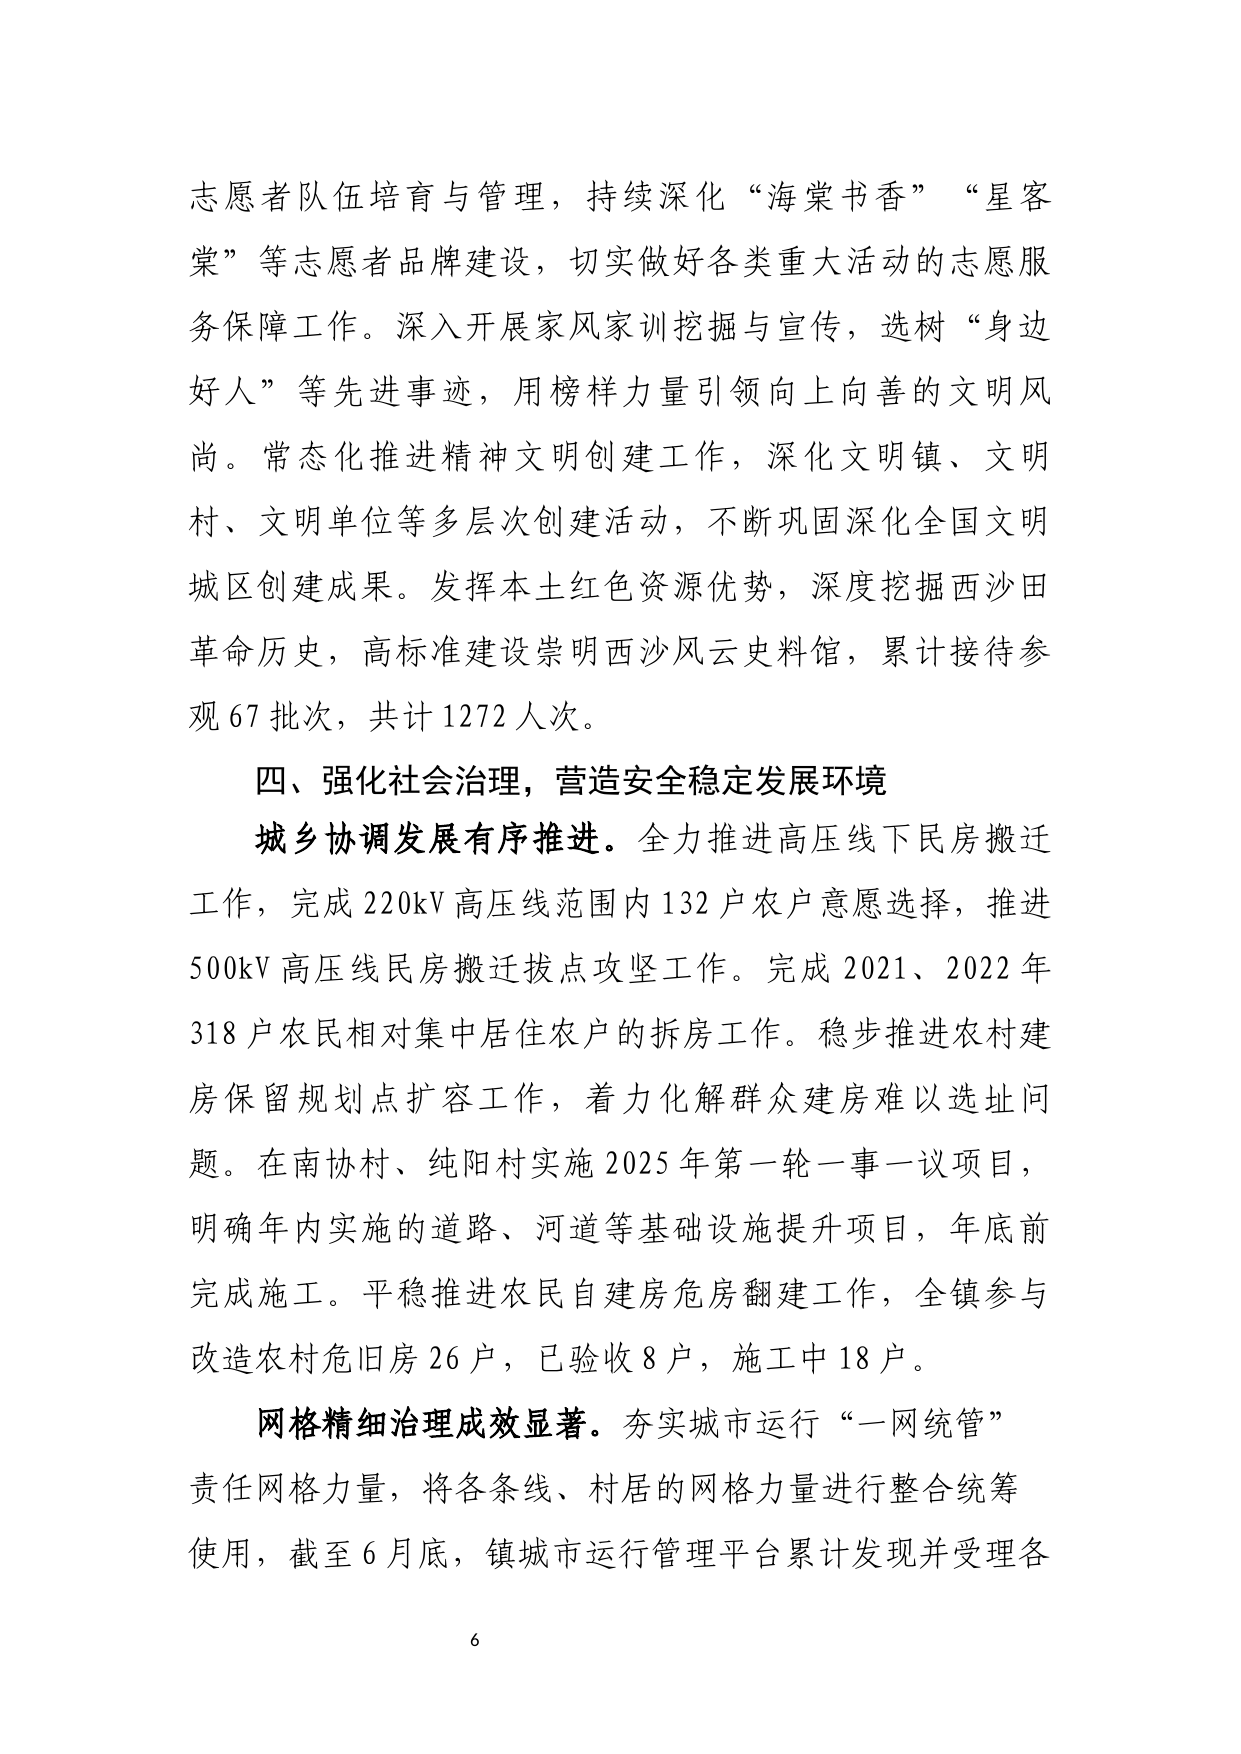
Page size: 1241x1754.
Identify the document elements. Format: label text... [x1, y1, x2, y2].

list 四、强化社会治理，营造安全稳定发展环境 [187, 747, 1053, 803]
text 城乡协调发展有序推进。全力推进高压线下民房搬迁工作，完成220kV高压线范围内132户农户意愿选择，推进500kV高压线民房搬迁拔点攻坚工作。完成2021、2022年318户农民相对集中居住农户的拆房工作。稳步推进农村建房保留规划点扩容工作，着力化解群众建房难以选址问题。在南协村、纯阳村实施2025年第一轮一事一议项目，明确年内实施的道路、河道等基础设施提升项目，年底前完成施工。平稳推进农民自建房危房翻建工作，全镇参与改造农村危旧房26户，已验收8户，施工中18户。 [187, 803, 1053, 1388]
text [187, 1388, 1053, 1583]
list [187, 162, 1053, 747]
